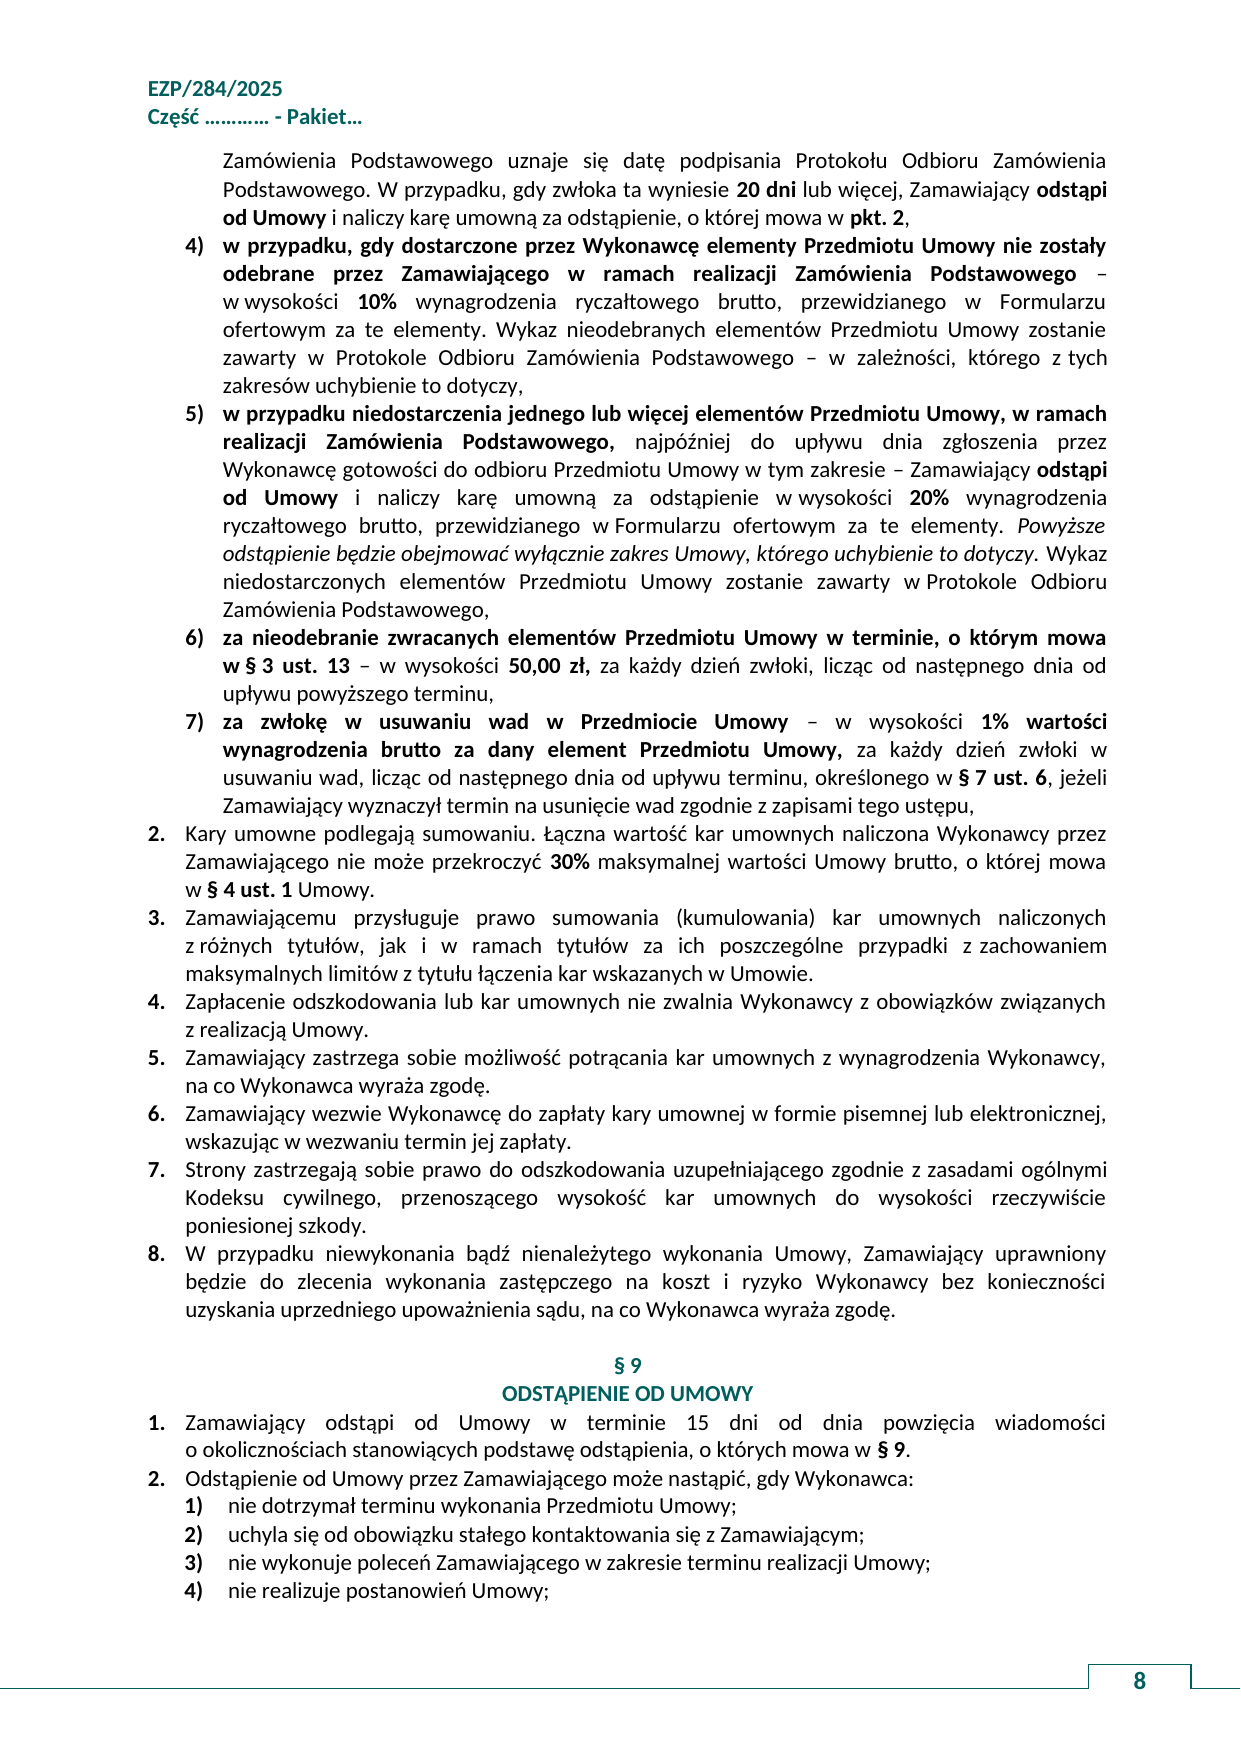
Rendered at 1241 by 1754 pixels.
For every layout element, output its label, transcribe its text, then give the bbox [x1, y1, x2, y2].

list Zapłacenie odszkodowania lub kar umownych nie zwalnia Wykonawcy z obowiązków związanych z realizacją Umowy. [148, 987, 1107, 1043]
list Zamawiający odstąpi od Umowy w terminie 15 dni od dnia powzięcia wiadomości o okolicznościach stanowiących podstawę odstąpienia, o których mowa w § 9. [148, 1408, 1107, 1464]
list w przypadku, gdy dostarczone przez Wykonawcę elementy Przedmiotu Umowy nie zostały odebrane przez Zamawiającego w ramach realizacji Zamówienia Podstawowego – w wysokości 10% wynagrodzenia ryczałtowego brutto, przewidzianego w Formularzu ofertowym za te elementy. Wykaz nieodebranych elementów Przedmiotu Umowy zostanie zawarty w Protokole Odbioru Zamówienia Podstawowego – w zależności, którego z tych zakresów uchybienie to dotyczy, [185, 231, 1107, 399]
list Strony zastrzegają sobie prawo do odszkodowania uzupełniającego zgodnie z zasadami ogólnymi Kodeksu cywilnego, przenoszącego wysokość kar umownych do wysokości rzeczywiście poniesionej szkody. [148, 1155, 1107, 1239]
list za nieodebranie zwracanych elementów Przedmiotu Umowy w terminie, o którym mowa w § 3 ust. 13 – w wysokości 50,00 zł, za każdy dzień zwłoki, licząc od następnego dnia od upływu powyższego terminu, [185, 623, 1107, 707]
list uchyla się od obowiązku stałego kontaktowania się z Zamawiającym; [184, 1520, 1107, 1548]
list W przypadku niewykonania bądź nienależytego wykonania Umowy, Zamawiający uprawniony będzie do zlecenia wykonania zastępczego na koszt i ryzyko Wykonawcy bez konieczności uzyskania uprzedniego upoważnienia sądu, na co Wykonawca wyraża zgodę. [148, 1239, 1107, 1323]
list w przypadku niedostarczenia jednego lub więcej elementów Przedmiotu Umowy, w ramach realizacji Zamówienia Podstawowego, najpóźniej do upływu dnia zgłoszenia przez Wykonawcę gotowości do odbioru Przedmiotu Umowy w tym zakresie – Zamawiający odstąpi od Umowy i naliczy karę umowną za odstąpienie w wysokości 20% wynagrodzenia ryczałtowego brutto, przewidzianego w Formularzu ofertowym za te elementy. Powyższe odstąpienie będzie obejmować wyłącznie zakres Umowy, którego uchybienie to dotyczy. Wykaz niedostarczonych elementów Przedmiotu Umowy zostanie zawarty w Protokole Odbioru Zamówienia Podstawowego, [185, 399, 1107, 623]
list nie wykonuje poleceń Zamawiającego w zakresie terminu realizacji Umowy; [184, 1548, 1107, 1576]
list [185, 147, 1107, 231]
list Zamawiający wezwie Wykonawcę do zapłaty kary umownej w formie pisemnej lub elektronicznej, wskazując w wezwaniu termin jej zapłaty. [148, 1099, 1107, 1155]
list za zwłokę w usuwaniu wad w Przedmiocie Umowy – w wysokości 1% wartości wynagrodzenia brutto za dany element Przedmiotu Umowy, za każdy dzień zwłoki w usuwaniu wad, licząc od następnego dnia od upływu terminu, określonego w § 7 ust. 6, jeżeli Zamawiający wyznaczył termin na usunięcie wad zgodnie z zapisami tego ustępu, [185, 707, 1107, 819]
list nie realizuje postanowień Umowy; [184, 1576, 1107, 1604]
text ODSTĄPIENIE OD UMOWY [148, 1379, 1107, 1408]
list Zamawiający zastrzega sobie możliwość potrącania kar umownych z wynagrodzenia Wykonawcy, na co Wykonawca wyraża zgodę. [148, 1043, 1107, 1099]
list Zamawiającemu przysługuje prawo sumowania (kumulowania) kar umownych naliczonych z różnych tytułów, jak i w ramach tytułów za ich poszczególne przypadki z zachowaniem maksymalnych limitów z tytułu łączenia kar wskazanych w Umowie. [148, 903, 1107, 987]
list Odstąpienie od Umowy przez Zamawiającego może nastąpić, gdy Wykonawca: [148, 1464, 1107, 1492]
list Kary umowne podlegają sumowaniu. Łączna wartość kar umownych naliczona Wykonawcy przez Zamawiającego nie może przekroczyć 30% maksymalnej wartości Umowy brutto, o której mowa w § 4 ust. 1 Umowy. [148, 819, 1107, 903]
list nie dotrzymał terminu wykonania Przedmiotu Umowy; [184, 1492, 1107, 1520]
text § 9 [148, 1352, 1107, 1379]
